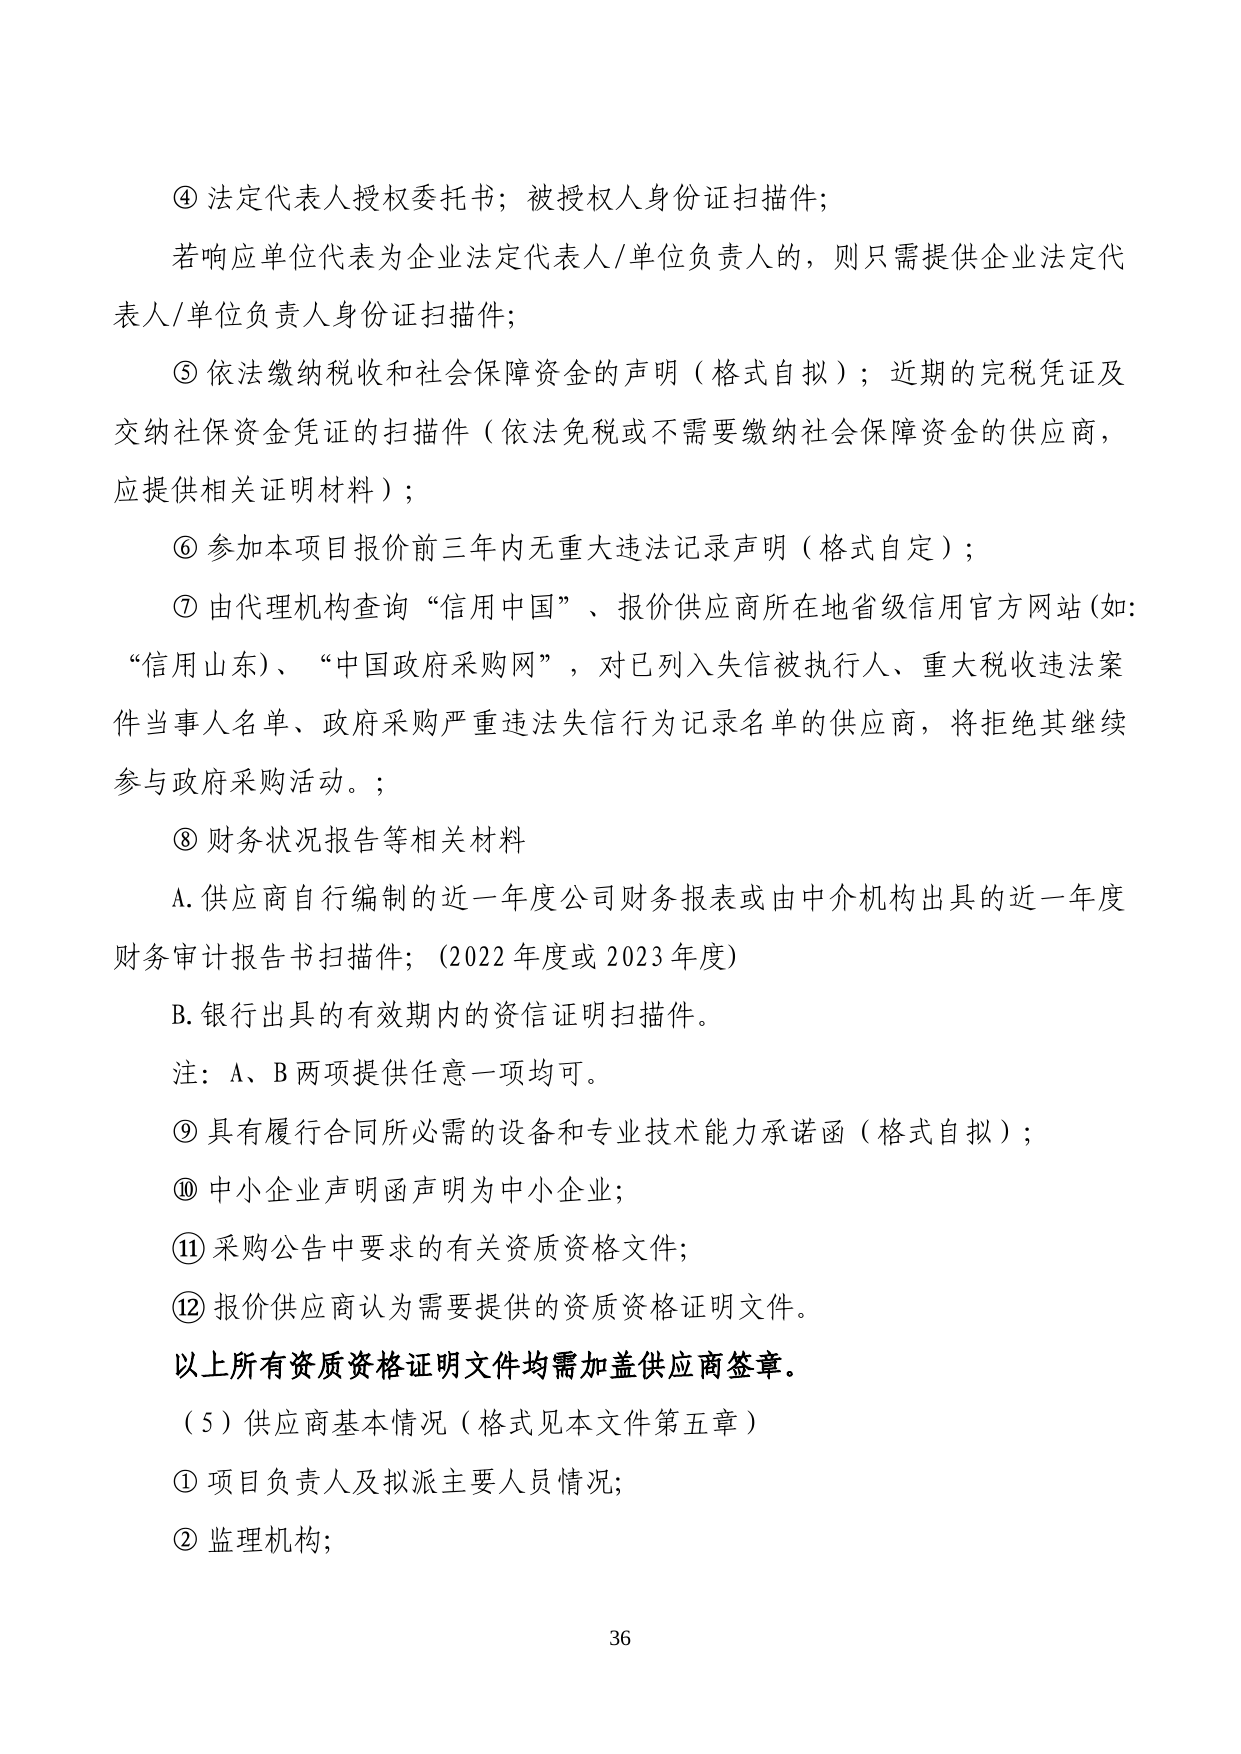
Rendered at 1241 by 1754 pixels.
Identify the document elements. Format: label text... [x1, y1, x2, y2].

text ⑦由代理机构查询“信用中国”、报价供应商所在地省级信用官方网站(如:“信用山东)、“中国政府采购网”，对已列入失信被执行人、重大税收违法案件当事人名单、政府采购严重违法失信行为记录名单的供应商，将拒绝其继续参与政府采购活动。； [112, 570, 1128, 804]
text ②监理机构； [112, 1504, 1128, 1562]
text ⑤依法缴纳税收和社会保障资金的声明（格式自拟）；近期的完税凭证及交纳社保资金凭证的扫描件（依法免税或不需要缴纳社会保障资金的供应商，应提供相关证明材料）； [112, 337, 1128, 512]
text ⑥参加本项目报价前三年内无重大违法记录声明（格式自定）； [112, 512, 1128, 570]
text B.银行出具的有效期内的资信证明扫描件。 [112, 979, 1128, 1037]
text ⑧财务状况报告等相关材料 [112, 804, 1128, 862]
text 以上所有资质资格证明文件均需加盖供应商签章。 [112, 1329, 1128, 1387]
text （5）供应商基本情况（格式见本文件第五章） [112, 1387, 1128, 1445]
text ④法定代表人授权委托书；被授权人身份证扫描件； [112, 162, 1128, 220]
text ⑩中小企业声明函声明为中小企业； [112, 1154, 1128, 1212]
text ①项目负责人及拟派主要人员情况; [112, 1445, 1128, 1504]
text A.供应商自行编制的近一年度公司财务报表或由中介机构出具的近一年度财务审计报告书扫描件；(2022年度或2023年度) [112, 862, 1128, 979]
text ⑨具有履行合同所必需的设备和专业技术能力承诺函（格式自拟）； [112, 1095, 1128, 1154]
text ⑪采购公告中要求的有关资质资格文件； [112, 1212, 1128, 1270]
text ⑫报价供应商认为需要提供的资质资格证明文件。 [112, 1270, 1128, 1329]
text 若响应单位代表为企业法定代表人/单位负责人的，则只需提供企业法定代表人/单位负责人身份证扫描件； [112, 220, 1128, 337]
text 注：A、B两项提供任意一项均可。 [112, 1037, 1128, 1095]
